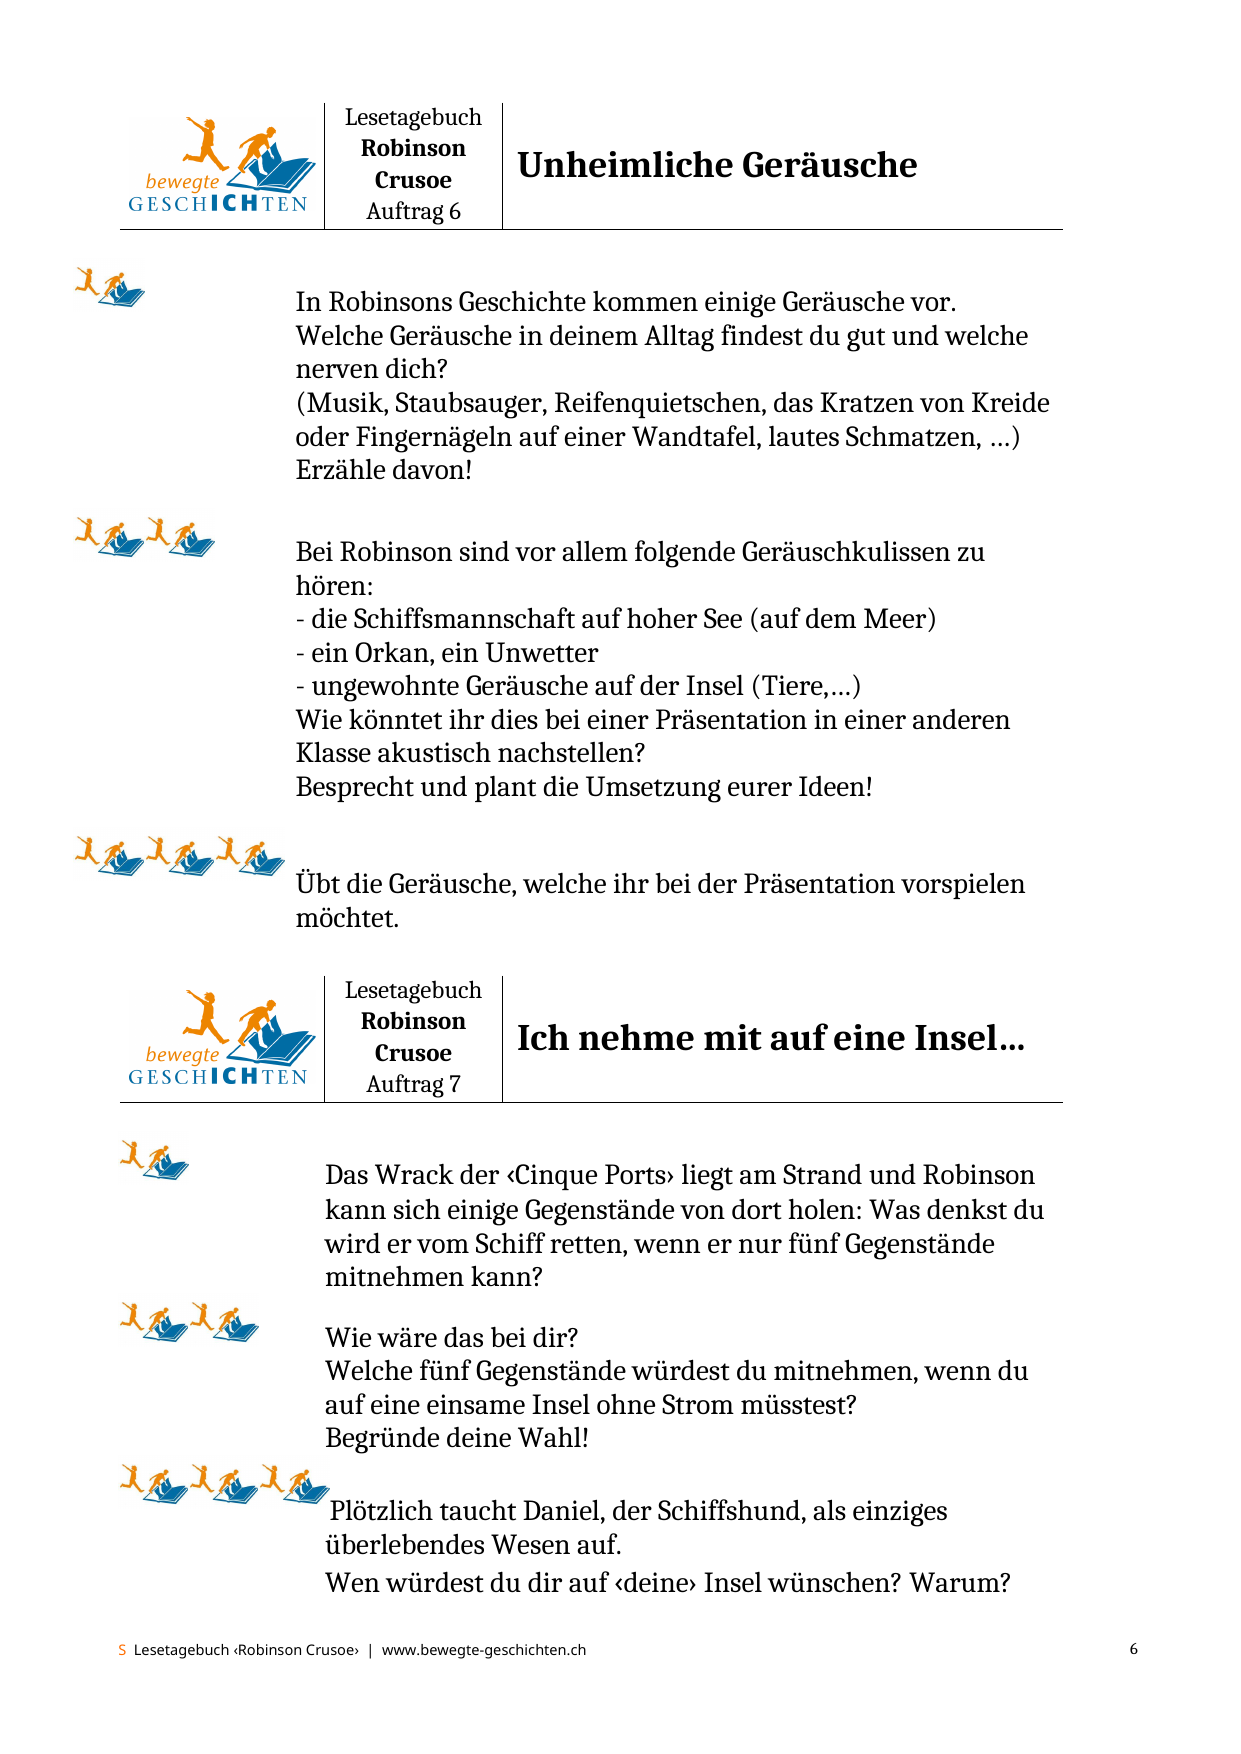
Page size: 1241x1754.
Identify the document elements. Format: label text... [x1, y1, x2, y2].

text Bei Robinson sind vor allem folgende Geräuschkulissen zu hören: - die Schiffsmannschaft auf hoher See (auf dem Meer) - ein Orkan, ein Unwetter - ungewohnte Geräusche auf der Insel (Tiere,…) Wie könntet ihr dies bei einer Präsentation in einer anderen Klasse akustisch nachstellen? [74, 508, 1064, 770]
picture [292, 175, 302, 186]
text Plötzlich taucht Daniel, der Schiffshund, als einziges überlebendes Wesen auf. Wen würdest du dir auf ‹deine› Insel wünschen? Warum? [118, 1455, 1064, 1601]
text Besprecht und plant die Umsetzung eurer Ideen! [74, 770, 1064, 804]
table_header Lesetagebuch Robinson Crusoe Auftrag 7 [325, 976, 502, 1102]
table_header [120, 976, 324, 1102]
picture [129, 117, 316, 211]
picture [73, 827, 285, 881]
text Wie wäre das bei dir? Welche fünf Gegenstände würdest du mitnehmen, wenn du auf eine einsame Insel ohne Strom müsstest? Begründe deine Wahl! [118, 1294, 1064, 1455]
picture [129, 990, 316, 1084]
picture [118, 1293, 259, 1347]
text Übt die Geräusche, welche ihr bei der Präsentation vorspielen möchtet. [74, 828, 1064, 934]
picture [292, 1048, 302, 1059]
table_header [120, 103, 324, 229]
table_header Ich nehme mit auf eine Insel… [503, 976, 1063, 1102]
text In Robinsons Geschichte kommen einige Geräusche vor. Welche Geräusche in deinem Alltag findest du gut und welche nerven dich? (Musik, Staubsauger, Reifenquietschen, das Kratzen von Kreide oder Fingernägeln auf einer Wandtafel, lautes Schmatzen, …) Erzähle davon! [74, 259, 1064, 487]
text Das Wrack der ‹Cinque Ports› liegt am Strand und Robinson kann sich einige Gegenstände von dort holen: Was denkst du wird er vom Schiff retten, wenn er nur fünf Gegenstände mitnehmen kann? [118, 1132, 1064, 1294]
table_header Lesetagebuch Robinson Crusoe Auftrag 6 [325, 103, 502, 229]
picture [118, 1455, 330, 1509]
table_header Unheimliche Geräusche [503, 103, 1063, 229]
picture [118, 1131, 189, 1185]
picture [73, 508, 215, 562]
picture [73, 258, 145, 312]
